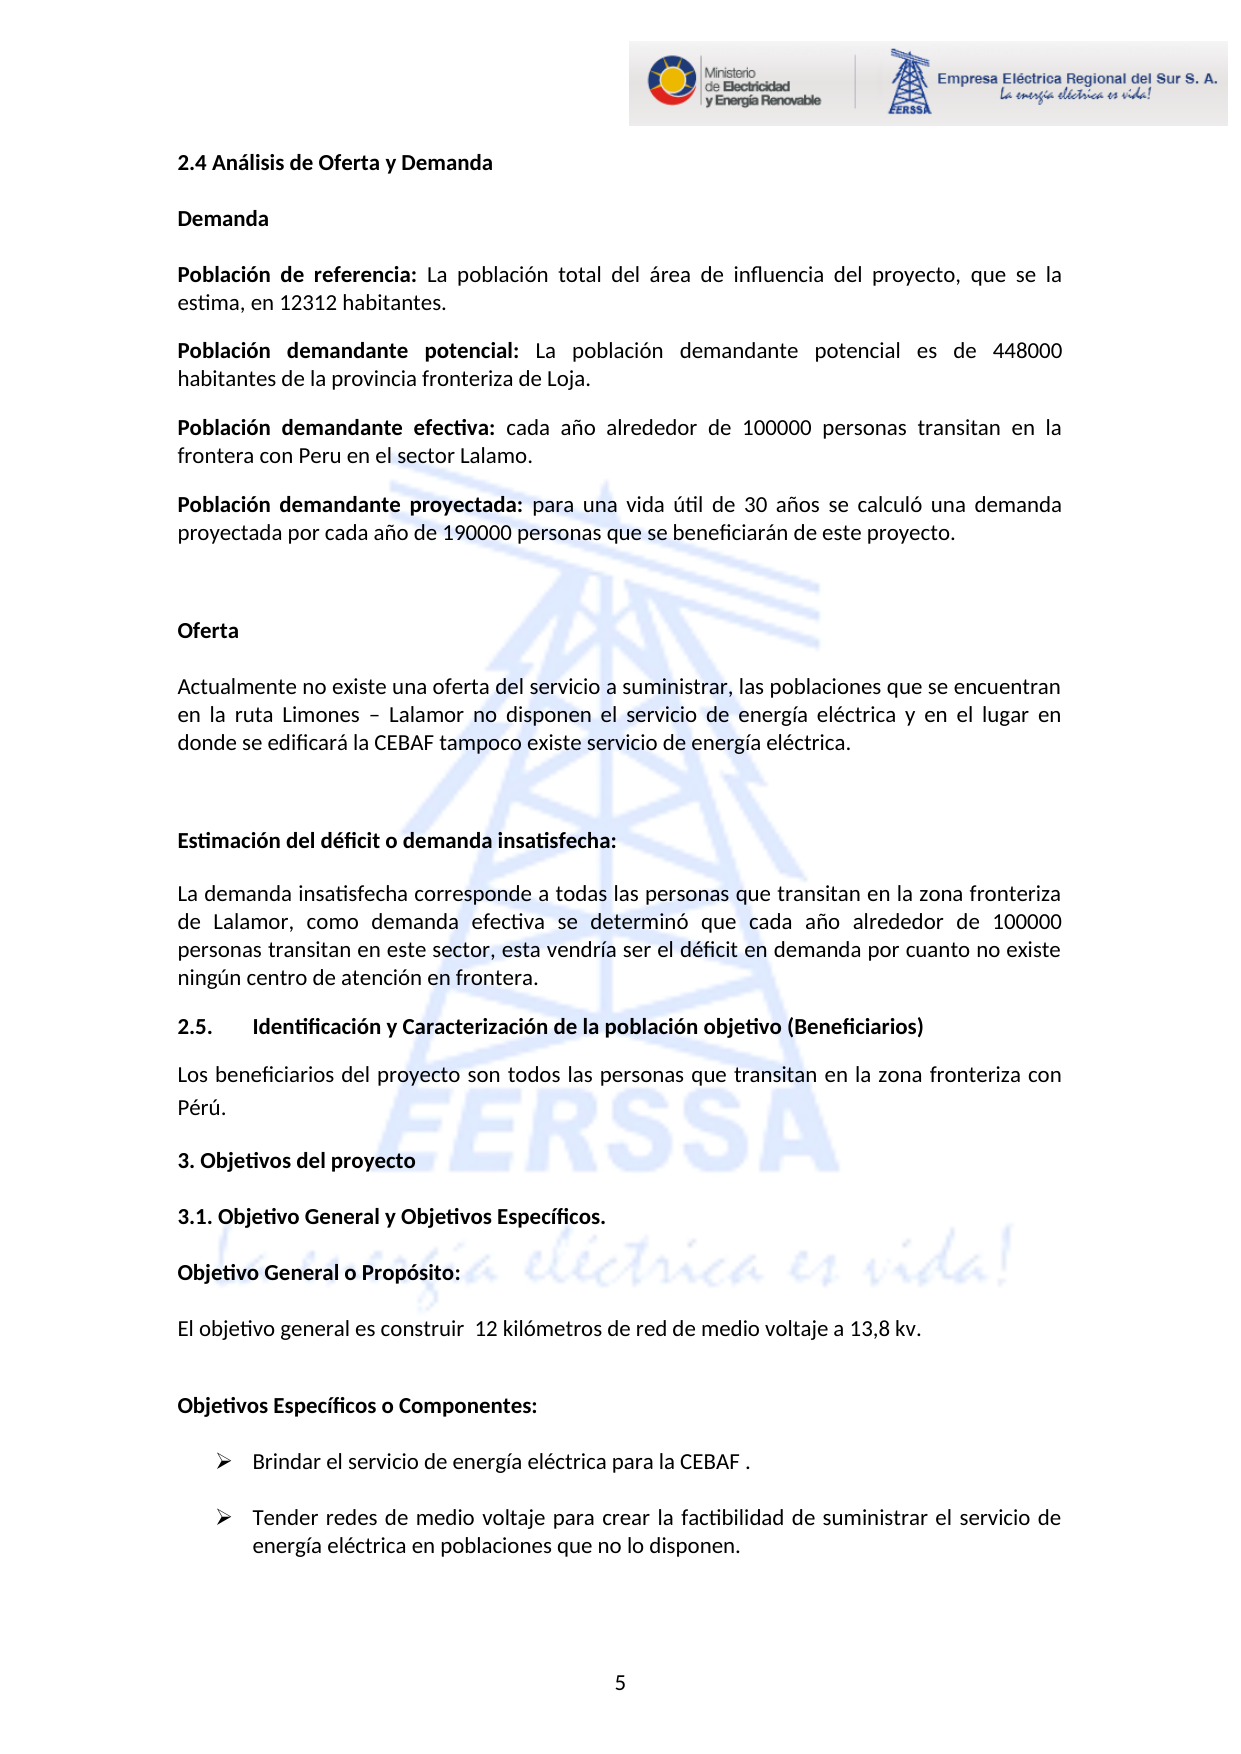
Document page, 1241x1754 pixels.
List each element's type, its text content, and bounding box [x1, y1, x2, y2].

text 3. Objetivos del proyecto [177, 1146, 1063, 1174]
text 3.1. Objetivo General y Objetivos Específicos. [177, 1202, 1063, 1230]
list Brindar el servicio de energía eléctrica para la CEBAF . [215, 1447, 1063, 1475]
text Población de referencia: La población total del área de influencia del proyecto, que se la estima, en 12312 habitantes. [177, 260, 1063, 316]
text La demanda insatisfecha corresponde a todas las personas que transitan en la zona fronteriza de Lalamor, como demanda efectiva se determinó que cada año alrededor de 100000 personas transitan en este sector, esta vendría ser el déficit en demanda por cuanto no existe ningún centro de atención en frontera. [177, 879, 1063, 991]
text Población demandante potencial: La población demandante potencial es de 448000 habitantes de la provincia fronteriza de Loja. [177, 337, 1063, 393]
list Tender redes de medio voltaje para crear la factibilidad de suministrar el servicio de energía eléctrica en poblaciones que no lo disponen. [215, 1503, 1063, 1559]
text Estimación del déficit o demanda insatisfecha: [177, 826, 1063, 854]
text El objetivo general es construir 12 kilómetros de red de medio voltaje a 13,8 kv. [177, 1314, 1063, 1342]
picture [629, 41, 1228, 126]
subtitle 2.4 Análisis de Oferta y Demanda [177, 148, 1063, 176]
text Oferta [177, 616, 1063, 644]
text Población demandante efectiva: cada año alrededor de 100000 personas transitan en la frontera con Peru en el sector Lalamo. [177, 413, 1063, 469]
text Población demandante proyectada: para una vida útil de 30 años se calculó una demanda proyectada por cada año de 190000 personas que se beneficiarán de este proyecto. [177, 490, 1063, 546]
list Identificación y Caracterización de la población objetivo (Beneficiarios) [177, 1012, 1063, 1040]
text Los beneficiarios del proyecto son todos las personas que transitan en la zona fronteriza con Pérú. [177, 1061, 1063, 1121]
text Demanda [177, 204, 1063, 232]
text Actualmente no existe una oferta del servicio a suministrar, las poblaciones que se encuentran en la ruta Limones – Lalamor no disponen el servicio de energía eléctrica y en el lugar en donde se edificará la CEBAF tampoco existe servicio de energía eléctrica. [177, 672, 1063, 756]
text Objetivos Específicos o Componentes: [177, 1391, 1063, 1419]
text Objetivo General o Propósito: [177, 1258, 1063, 1286]
